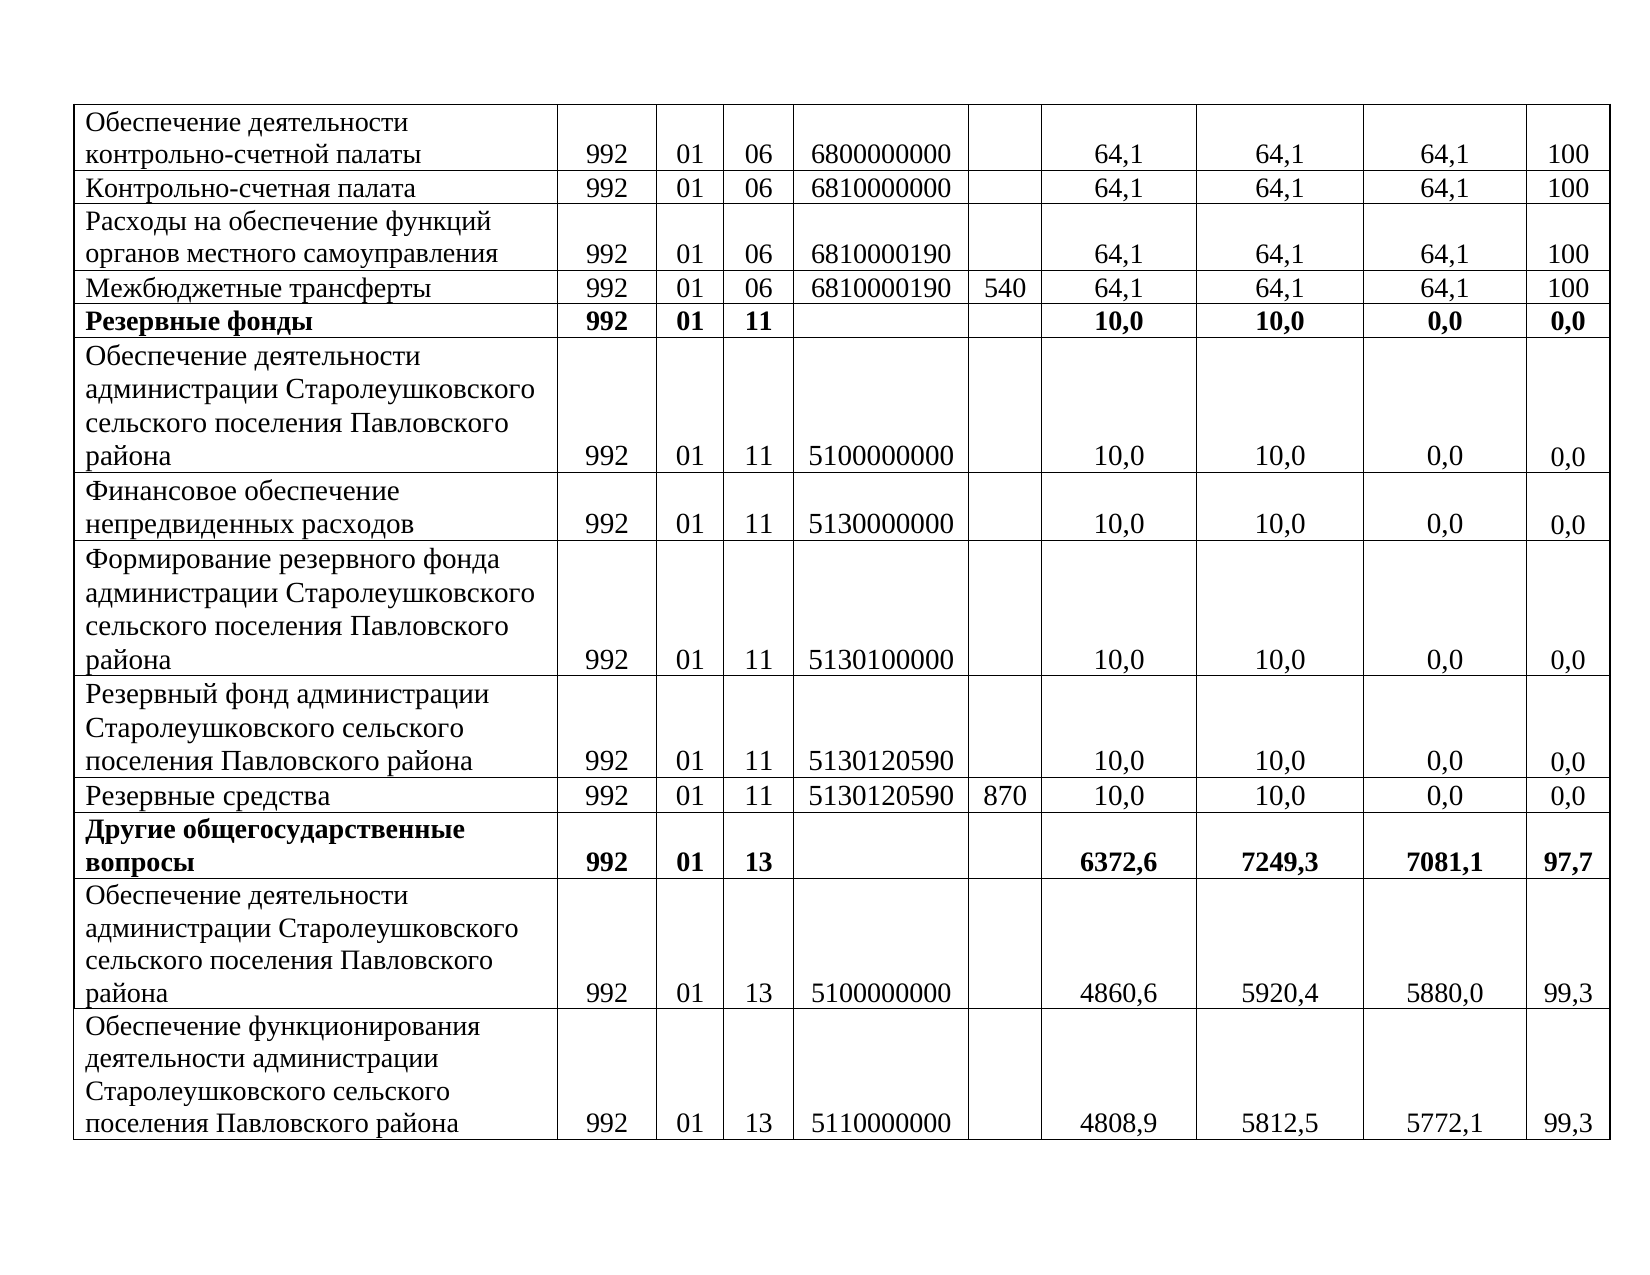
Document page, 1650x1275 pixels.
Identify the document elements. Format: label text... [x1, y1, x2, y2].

table_cell 64,1 [1364, 171, 1526, 203]
table_cell 01 [657, 676, 723, 777]
table_cell 01 [657, 271, 723, 303]
table_cell 6810000190 [794, 271, 968, 303]
table_cell 06 [724, 171, 793, 203]
table_cell 992 [558, 541, 656, 675]
table_cell Другие общегосударственные вопросы [75, 813, 557, 877]
table_cell 992 [558, 473, 656, 540]
table_cell 100 [1527, 171, 1609, 203]
table_cell 992 [558, 304, 656, 337]
table_cell 01 [657, 171, 723, 203]
table_cell Резервные фонды [75, 304, 557, 337]
table_cell 992 [558, 813, 656, 877]
table_cell 06 [724, 271, 793, 303]
table_cell 992 [558, 204, 656, 270]
table_cell 7249,3 [1197, 813, 1363, 877]
table_cell 870 [969, 778, 1041, 812]
table_cell [969, 541, 1041, 675]
table_cell Резервный фонд администрации Старолеушковского сельского поселения Павловского района [75, 676, 557, 777]
table_cell 01 [657, 879, 723, 1008]
table_cell 06 [724, 105, 793, 169]
table_cell Межбюджетные трансферты [75, 271, 557, 303]
table_cell 11 [724, 473, 793, 540]
table_cell 64,1 [1197, 171, 1363, 203]
table_cell 01 [657, 338, 723, 472]
table_cell 6372,6 [1042, 813, 1196, 877]
table_cell 01 [657, 304, 723, 337]
table_cell 992 [558, 338, 656, 472]
table_cell 5880,0 [1364, 879, 1526, 1008]
table_cell 992 [558, 1009, 656, 1139]
table_cell Формирование резервного фонда администрации Старолеушковского сельского поселения Павловского района [75, 541, 557, 675]
table_cell 100 [1527, 271, 1609, 303]
table_cell 100 [1527, 105, 1609, 169]
table_cell 64,1 [1042, 171, 1196, 203]
table_cell 0,0 [1527, 304, 1609, 337]
table_cell [969, 676, 1041, 777]
table_cell [969, 338, 1041, 472]
table_cell [969, 304, 1041, 337]
table_cell 97,7 [1527, 813, 1609, 877]
table_cell [969, 105, 1041, 169]
table_cell 540 [969, 271, 1041, 303]
table_cell 6810000190 [794, 204, 968, 270]
table_cell 13 [724, 879, 793, 1008]
table_cell Резервные средства [75, 778, 557, 812]
table_cell 992 [558, 778, 656, 812]
table_cell 64,1 [1197, 204, 1363, 270]
table_cell 10,0 [1197, 778, 1363, 812]
table_cell 01 [657, 813, 723, 877]
table_cell 0,0 [1527, 541, 1609, 675]
table_cell 5130000000 [794, 473, 968, 540]
table_cell 01 [657, 541, 723, 675]
table_cell 64,1 [1197, 271, 1363, 303]
table_cell 0,0 [1527, 778, 1609, 812]
table_cell 01 [657, 204, 723, 270]
table_cell 5920,4 [1197, 879, 1363, 1008]
table_cell Обеспечение деятельности администрации Старолеушковского сельского поселения Павловского района [75, 338, 557, 472]
table_cell 5772,1 [1364, 1009, 1526, 1139]
table_cell 6810000000 [794, 171, 968, 203]
table_cell 992 [558, 676, 656, 777]
table_cell 10,0 [1197, 473, 1363, 540]
table_cell 64,1 [1042, 105, 1196, 169]
table_cell 10,0 [1197, 304, 1363, 337]
table_cell Финансовое обеспечение непредвиденных расходов [75, 473, 557, 540]
table_cell 64,1 [1197, 105, 1363, 169]
table_cell 01 [657, 473, 723, 540]
table_cell 64,1 [1364, 271, 1526, 303]
table_cell 5100000000 [794, 338, 968, 472]
table_cell 100 [1527, 204, 1609, 270]
table_cell 0,0 [1364, 778, 1526, 812]
table_cell 10,0 [1197, 676, 1363, 777]
table_cell 11 [724, 778, 793, 812]
table_cell 11 [724, 338, 793, 472]
table_cell [969, 879, 1041, 1008]
table_cell 5130100000 [794, 541, 968, 675]
table_cell 64,1 [1042, 204, 1196, 270]
table_cell 0,0 [1527, 338, 1609, 472]
table_cell 5100000000 [794, 879, 968, 1008]
table_cell 992 [558, 105, 656, 169]
table_cell [969, 204, 1041, 270]
table_cell [969, 1009, 1041, 1139]
table_cell 0,0 [1364, 473, 1526, 540]
table_cell 01 [657, 105, 723, 169]
table_cell [794, 813, 968, 877]
table_cell Обеспечение деятельности контрольно-счетной палаты [75, 105, 557, 169]
table_cell [969, 171, 1041, 203]
table_cell [969, 813, 1041, 877]
table_cell 13 [724, 1009, 793, 1139]
table_cell Контрольно-счетная палата [75, 171, 557, 203]
table_cell 11 [724, 676, 793, 777]
table_cell 992 [558, 879, 656, 1008]
table_cell 11 [724, 304, 793, 337]
table_cell 99,3 [1527, 879, 1609, 1008]
table_cell 06 [724, 204, 793, 270]
table_cell 10,0 [1042, 304, 1196, 337]
table_cell Обеспечение функционирования деятельности администрации Старолеушковского сельского поселения Павловского района [74, 1009, 557, 1139]
table_cell 64,1 [1364, 204, 1526, 270]
table_cell Расходы на обеспечение функций органов местного самоуправления [75, 204, 557, 270]
table_cell 992 [558, 271, 656, 303]
table_cell 0,0 [1364, 676, 1526, 777]
table_cell 0,0 [1527, 676, 1609, 777]
table_cell 0,0 [1527, 473, 1609, 540]
table_cell 10,0 [1042, 778, 1196, 812]
table_cell 10,0 [1042, 676, 1196, 777]
table_cell 992 [558, 171, 656, 203]
table_cell 10,0 [1197, 338, 1363, 472]
table_cell 64,1 [1042, 271, 1196, 303]
table_cell [794, 304, 968, 337]
table_cell 11 [724, 541, 793, 675]
table_cell 01 [657, 778, 723, 812]
table_cell [969, 473, 1041, 540]
table_cell 5110000000 [794, 1009, 968, 1139]
table_cell 4808,9 [1042, 1009, 1196, 1139]
table_cell 0,0 [1364, 338, 1526, 472]
table_cell 10,0 [1042, 338, 1196, 472]
table_cell 4860,6 [1042, 879, 1196, 1008]
table_cell 0,0 [1364, 304, 1526, 337]
table_cell 6800000000 [794, 105, 968, 169]
table_cell 99,3 [1527, 1009, 1609, 1139]
table_cell 0,0 [1364, 541, 1526, 675]
table_cell 10,0 [1197, 541, 1363, 675]
table_cell Обеспечение деятельности администрации Старолеушковского сельского поселения Павловского района [75, 879, 557, 1008]
table_cell 64,1 [1364, 105, 1526, 169]
table_cell 10,0 [1042, 541, 1196, 675]
table_cell 01 [657, 1009, 723, 1139]
table_cell 5130120590 [794, 676, 968, 777]
table_cell 7081,1 [1364, 813, 1526, 877]
table_cell 5812,5 [1197, 1009, 1363, 1139]
table_cell 13 [724, 813, 793, 877]
table_cell 10,0 [1042, 473, 1196, 540]
table_cell 5130120590 [794, 778, 968, 812]
